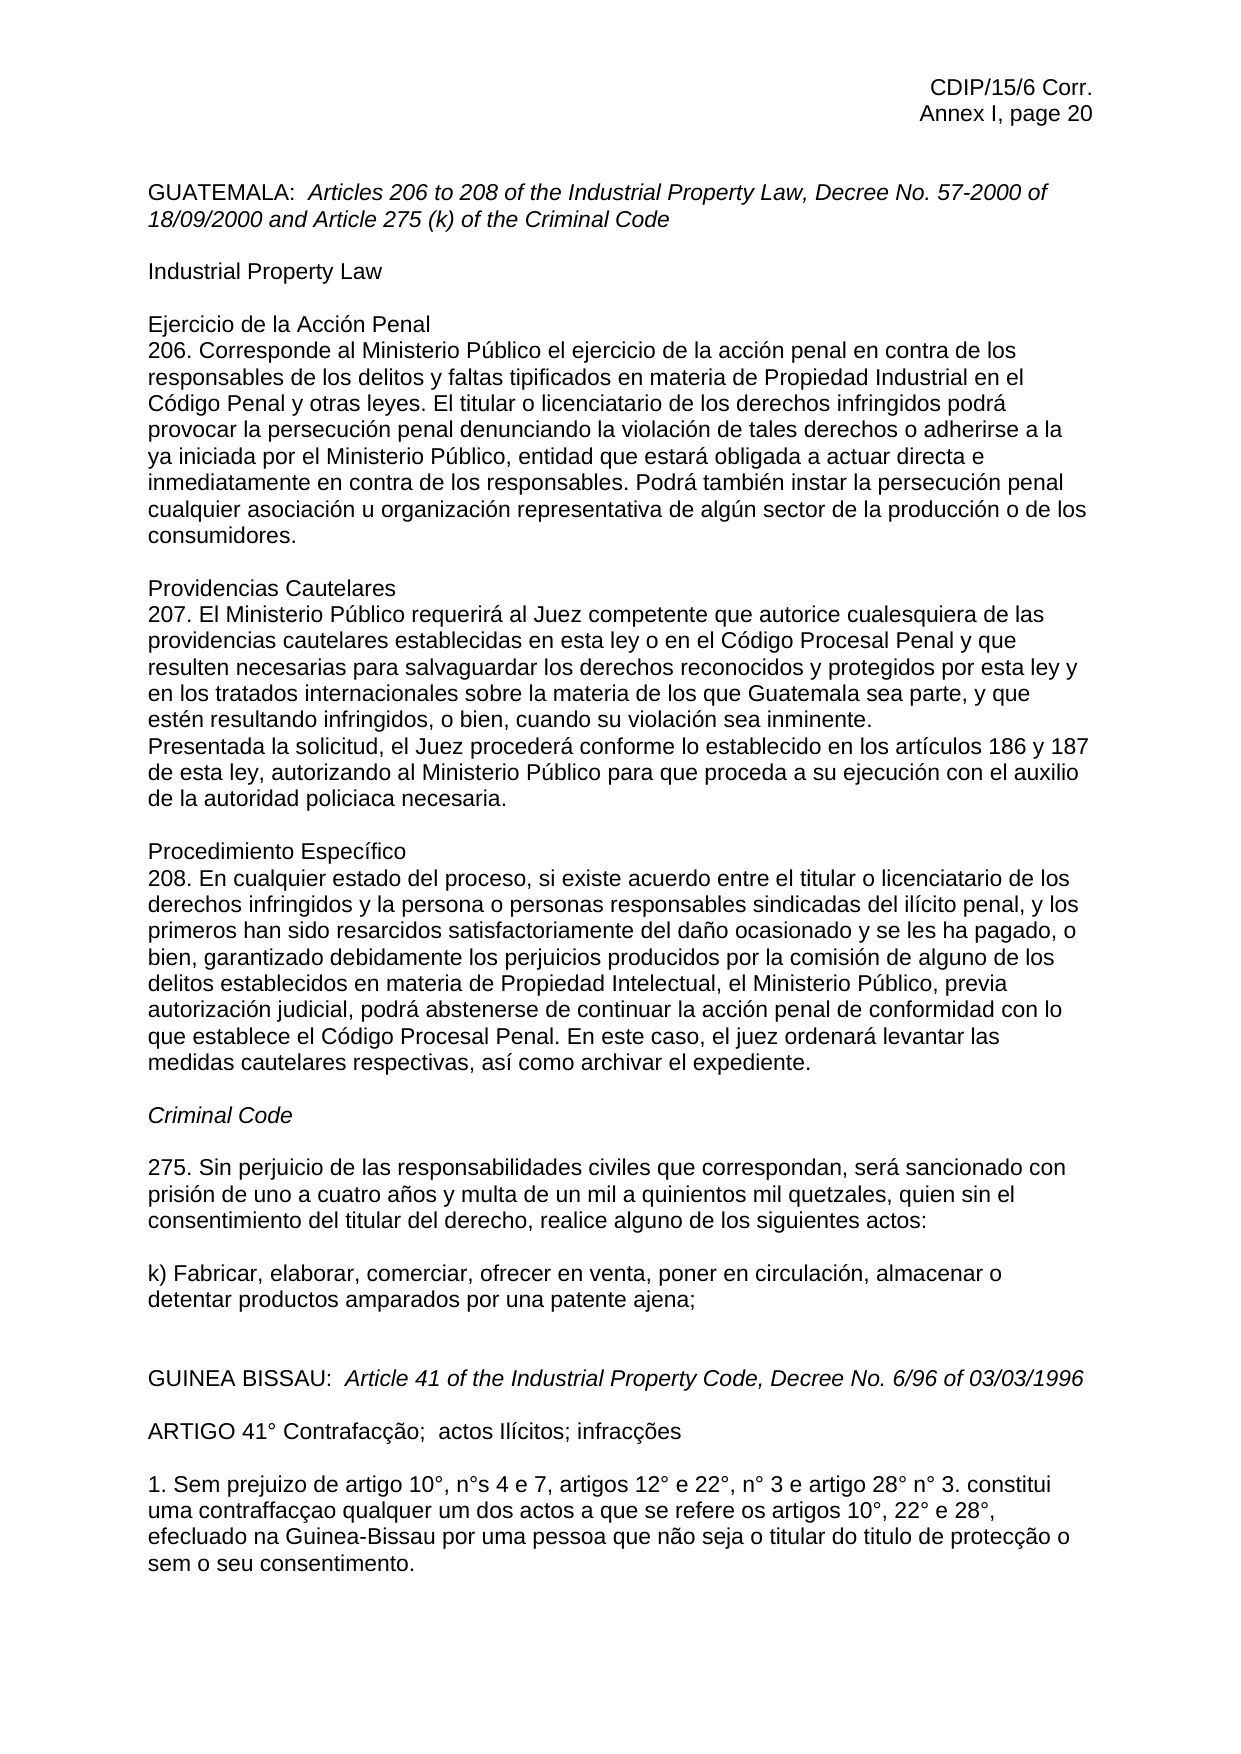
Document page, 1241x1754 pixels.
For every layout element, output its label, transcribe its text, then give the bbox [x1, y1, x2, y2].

text 275. Sin perjuicio de las responsabilidades civiles que correspondan, será sancionado con prisión de uno a cuatro años y multa de un mil a quinientos mil quetzales, quien sin el consentimiento del titular del derecho, realice alguno de los siguientes actos: [148, 1154, 1093, 1233]
text Presentada la solicitud, el Juez procederá conforme lo establecido en los artículos 186 y 187 de esta ley, autorizando al Ministerio Público para que proceda a su ejecución con el auxilio de la autoridad policiaca necesaria. [148, 733, 1093, 812]
text Procedimiento Específico [148, 838, 1093, 864]
text GUINEA BISSAU: Article 41 of the Industrial Property Code, Decree No. 6/96 of 03/03/1996 [148, 1365, 1093, 1392]
text k) Fabricar, elaborar, comerciar, ofrecer en venta, poner en circulación, almacenar o detentar productos amparados por una patente ajena; [148, 1260, 1093, 1312]
text Criminal Code [148, 1102, 1093, 1128]
text GUATEMALA: Articles 206 to 208 of the Industrial Property Law, Decree No. 57-2000 of 18/09/2000 and Article 275 (k) of the Criminal Code [148, 179, 1093, 232]
text Industrial Property Law [148, 258, 1093, 285]
text ARTIGO 41° Contrafacção; actos Ilícitos; infracções [148, 1418, 1093, 1444]
text 208. En cualquier estado del proceso, si existe acuerdo entre el titular o licenciatario de los derechos infringidos y la persona o personas responsables sindicadas del ilícito penal, y los primeros han sido resarcidos satisfactoriamente del daño ocasionado y se les ha pagado, o bien, garantizado debidamente los perjuicios producidos por la comisión de alguno de los delitos establecidos en materia de Propiedad Intelectual, el Ministerio Público, previa autorización judicial, podrá abstenerse de continuar la acción penal de conformidad con lo que establece el Código Procesal Penal. En este caso, el juez ordenará levantar las medidas cautelares respectivas, así como archivar el expediente. [148, 864, 1093, 1075]
text 207. El Ministerio Público requerirá al Juez competente que autorice cualesquiera de las providencias cautelares establecidas en esta ley o en el Código Procesal Penal y que resulten necesarias para salvaguardar los derechos reconocidos y protegidos por esta ley y en los tratados internacionales sobre la materia de los que Guatemala sea parte, y que estén resultando infringidos, o bien, cuando su violación sea inminente. [148, 601, 1093, 733]
text 206. Corresponde al Ministerio Público el ejercicio de la acción penal en contra de los responsables de los delitos y faltas tipificados en materia de Propiedad Industrial en el Código Penal y otras leyes. El titular o licenciatario de los derechos infringidos podrá provocar la persecución penal denunciando la violación de tales derechos o adherirse a la ya iniciada por el Ministerio Público, entidad que estará obligada a actuar directa e inmediatamente en contra de los responsables. Podrá también instar la persecución penal cualquier asociación u organización representativa de algún sector de la producción o de los consumidores. [148, 337, 1093, 548]
text Ejercicio de la Acción Penal [148, 311, 1093, 337]
text 1. Sem prejuizo de artigo 10°, n°s 4 e 7, artigos 12° e 22°, n° 3 e artigo 28° n° 3. constitui uma contraffacçao qualquer um dos actos a que se refere os artigos 10°, 22° e 28°, efecluado na Guinea-Bissau por uma pessoa que não seja o titular do titulo de protecção o sem o seu consentimento. [148, 1471, 1093, 1576]
text Providencias Cautelares [148, 574, 1093, 601]
